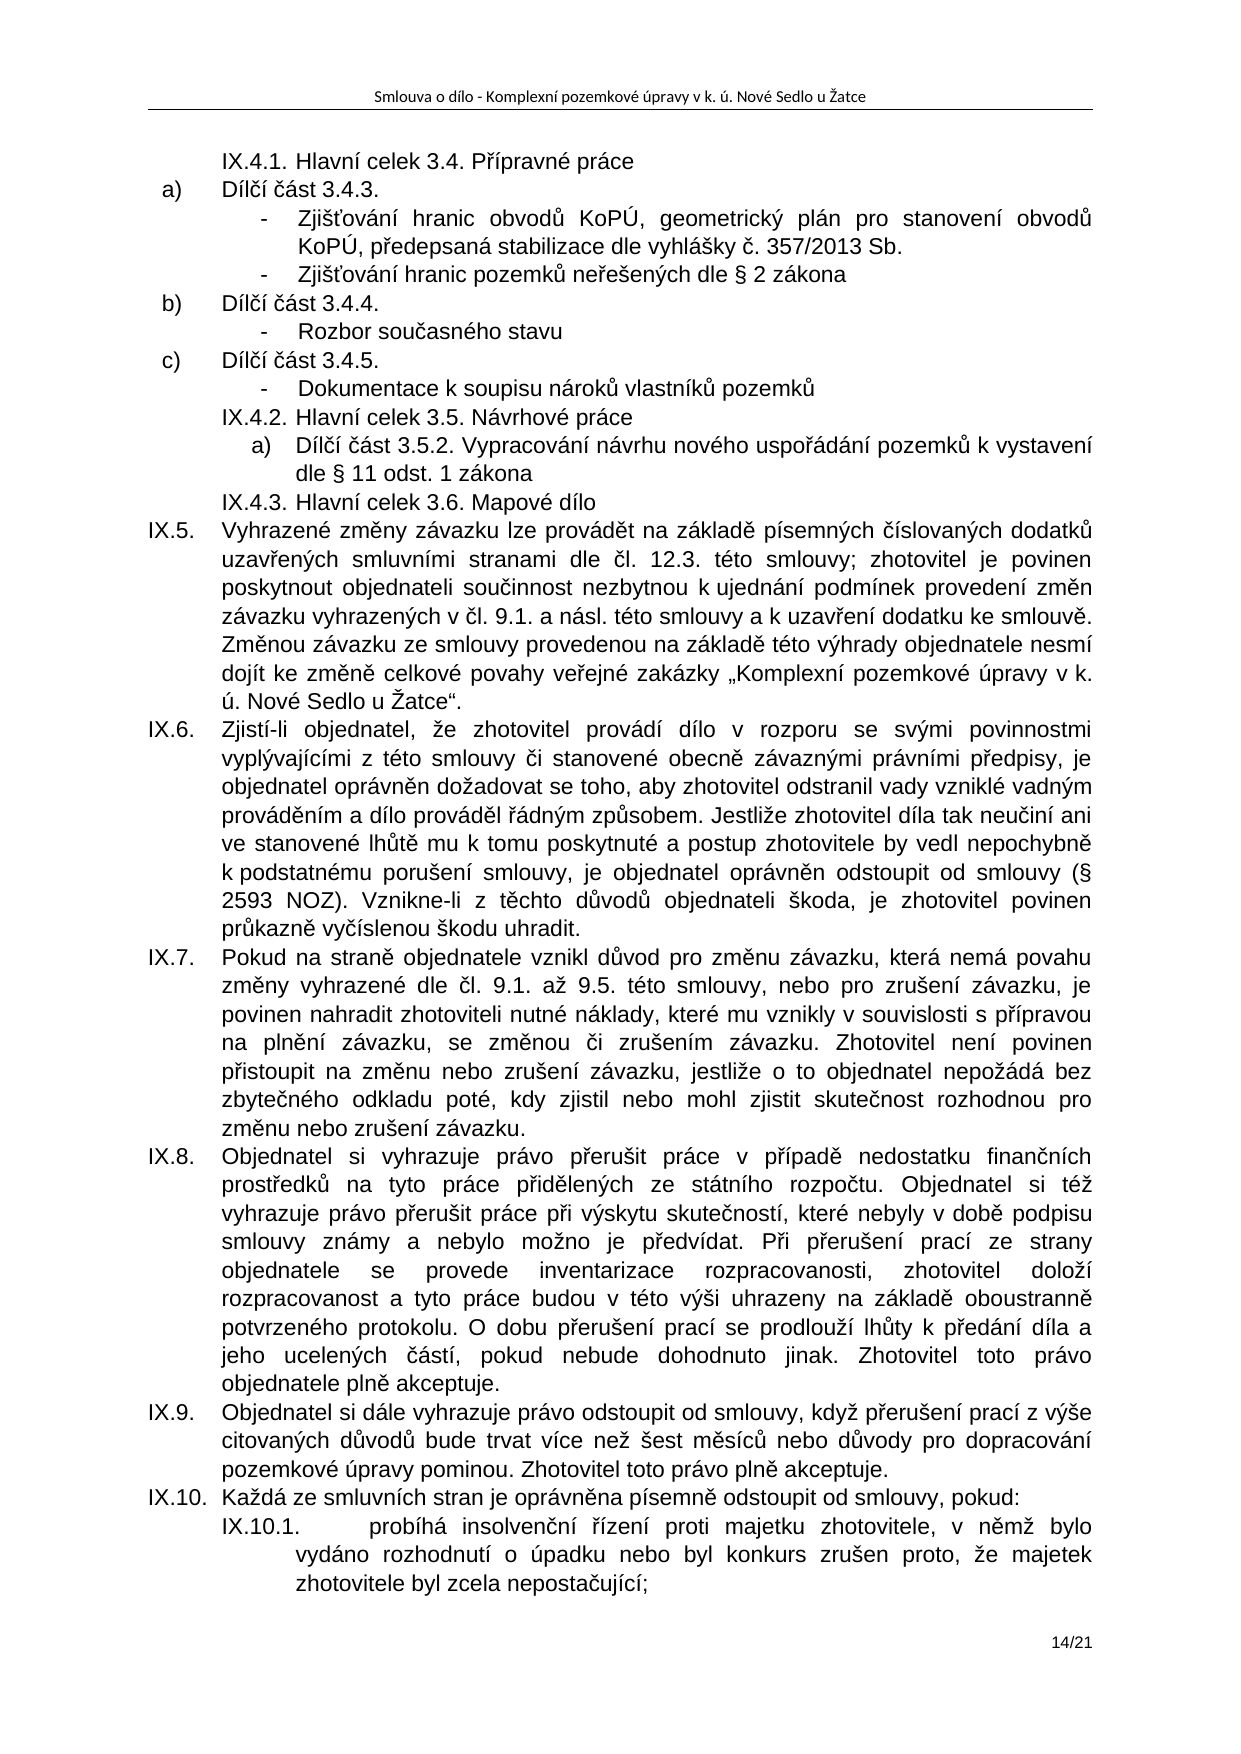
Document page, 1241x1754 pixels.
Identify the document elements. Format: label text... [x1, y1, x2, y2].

list Zjišťování hranic obvodů KoPÚ, geometrický plán pro stanovení obvodů KoPÚ, předepsaná stabilizace dle vyhlášky č. 357/2013 Sb. [260, 204, 1093, 259]
list Každá ze smluvních stran je oprávněna písemně odstoupit od smlouvy, pokud: [148, 1484, 1093, 1511]
list Objednatel si vyhrazuje právo přerušit práce v případě nedostatku finančních prostředků na tyto práce přidělených ze státního rozpočtu. Objednatel si též vyhrazuje právo přerušit práce při výskytu skutečností, které nebyly v době podpisu smlouvy známy a nebylo možno je předvídat. Při přerušení prací ze strany objednatele se provede inventarizace rozpracovanosti, zhotovitel doloží rozpracovanost a tyto práce budou v této výši uhrazeny na základě oboustranně potvrzeného protokolu. O dobu přerušení prací se prodlouží lhůty k předání díla a jeho ucelených částí, pokud nebude dohodnuto jinak. Zhotovitel toto právo objednatele plně akceptuje. [148, 1143, 1093, 1397]
list Vyhrazené změny závazku lze provádět na základě písemných číslovaných dodatků uzavřených smluvními stranami dle čl. 12.3. této smlouvy; zhotovitel je povinen poskytnout objednateli součinnost nezbytnou k ujednání podmínek provedení změn závazku vyhrazených v čl. 9.1. a násl. této smlouvy a k uzavření dodatku ke smlouvě. Změnou závazku ze smlouvy provedenou na základě této výhrady objednatele nesmí dojít ke změně celkové povahy veřejné zakázky „Komplexní pozemkové úpravy v k. ú. Nové Sedlo u Žatce“. [148, 517, 1093, 714]
list Dílčí část 3.4.3. [148, 176, 1093, 202]
list Dokumentace k soupisu nároků vlastníků pozemků [260, 375, 1093, 401]
list Dílčí část 3.5.2. Vypracování návrhu nového uspořádání pozemků k vystavení dle § 11 odst. 1 zákona [251, 432, 1093, 487]
list Objednatel si dále vyhrazuje právo odstoupit od smlouvy, když přerušení prací z výše citovaných důvodů bude trvat více než šest měsíců nebo důvody pro dopracování pozemkové úpravy pominou. Zhotovitel toto právo plně akceptuje. [148, 1399, 1093, 1482]
list Rozbor současného stavu [260, 318, 1093, 344]
list Zjišťování hranic pozemků neřešených dle § 2 zákona [260, 261, 1093, 288]
list Pokud na straně objednatele vznikl důvod pro změnu závazku, která nemá povahu změny vyhrazené dle čl. 9.1. až 9.5. této smlouvy, nebo pro zrušení závazku, je povinen nahradit zhotoviteli nutné náklady, které mu vznikly v souvislosti s přípravou na plnění závazku, se změnou či zrušením závazku. Zhotovitel není povinen přistoupit na změnu nebo zrušení závazku, jestliže o to objednatel nepožádá bez zbytečného odkladu poté, kdy zjistil nebo mohl zjistit skutečnost rozhodnou pro změnu nebo zrušení závazku. [148, 944, 1093, 1141]
text Hlavní celek 3.4. Přípravné práce [221, 148, 1093, 174]
list Dílčí část 3.4.5. [148, 347, 1093, 373]
text Hlavní celek 3.5. Návrhové práce [221, 403, 1093, 430]
text probíhá insolvenční řízení proti majetku zhotovitele, v němž bylo vydáno rozhodnutí o úpadku nebo byl konkurs zrušen proto, že majetek zhotovitele byl zcela nepostačující; [221, 1513, 1093, 1596]
list Dílčí část 3.4.4. [148, 290, 1093, 316]
text Hlavní celek 3.6. Mapové dílo [221, 489, 1093, 515]
list Zjistí-li objednatel, že zhotovitel provádí dílo v rozporu se svými povinnostmi vyplývajícími z této smlouvy či stanovené obecně závaznými právními předpisy, je objednatel oprávněn dožadovat se toho, aby zhotovitel odstranil vady vzniklé vadným prováděním a dílo prováděl řádným způsobem. Jestliže zhotovitel díla tak neučiní ani ve stanovené lhůtě mu k tomu poskytnuté a postup zhotovitele by vedl nepochybně k podstatnému porušení smlouvy, je objednatel oprávněn odstoupit od smlouvy (§ 2593 NOZ). Vznikne-li z těchto důvodů objednateli škoda, je zhotovitel povinen průkazně vyčíslenou škodu uhradit. [148, 716, 1093, 942]
